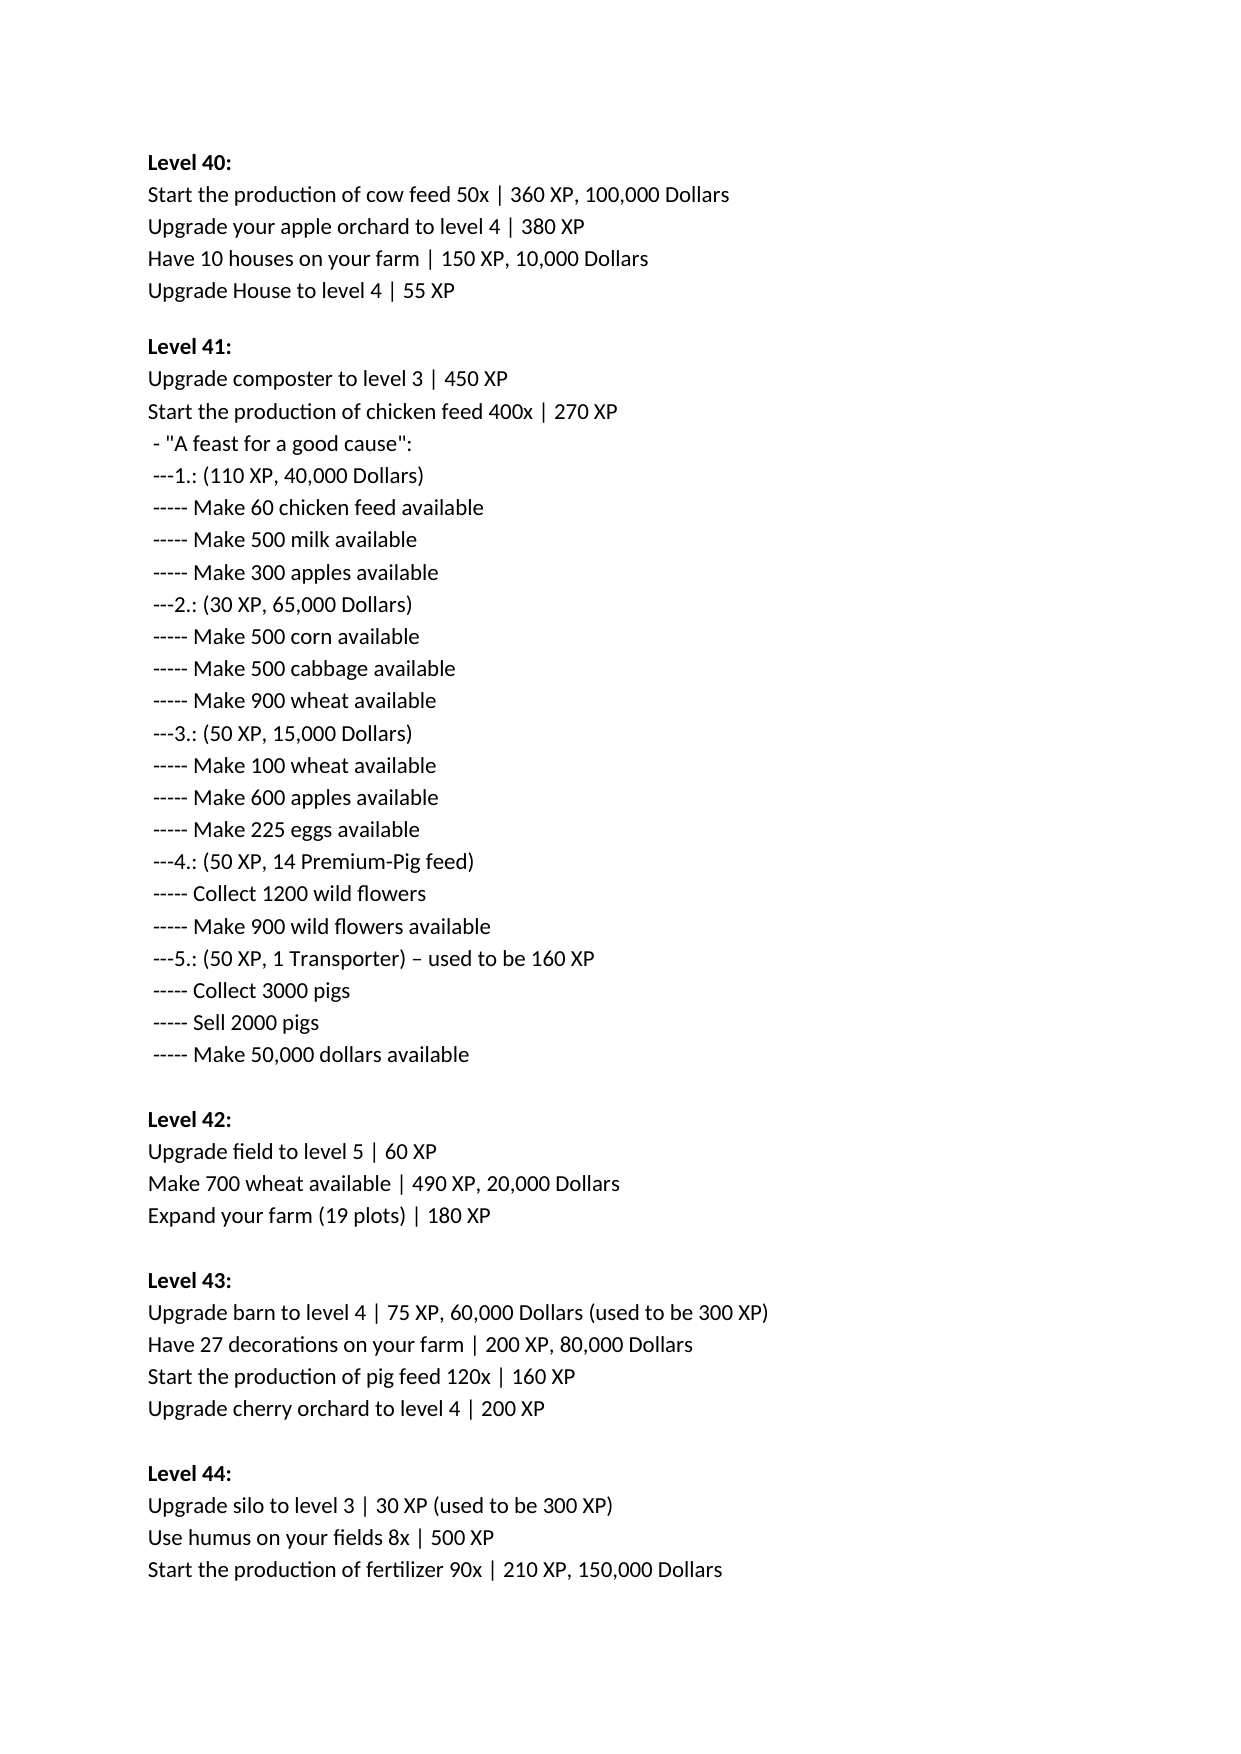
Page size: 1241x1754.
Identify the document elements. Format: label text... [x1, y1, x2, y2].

text Level 41: [148, 332, 1093, 360]
text ----- Make 500 cabbage available [148, 654, 1093, 682]
text Level 40: [148, 148, 1093, 176]
text ---3.: (50 XP, 15,000 Dollars) [148, 719, 1093, 747]
text ----- Make 100 wheat available [148, 751, 1093, 779]
text ----- Make 225 eggs available [148, 815, 1093, 843]
text Upgrade cherry orchard to level 4 | 200 XP [148, 1394, 1093, 1423]
text Upgrade barn to level 4 | 75 XP, 60,000 Dollars (used to be 300 XP) [148, 1298, 1093, 1326]
text ----- Make 900 wheat available [148, 686, 1093, 714]
text Upgrade field to level 5 | 60 XP [148, 1137, 1093, 1165]
text ----- Make 500 milk available [148, 526, 1093, 553]
text ---2.: (30 XP, 65,000 Dollars) [148, 590, 1093, 618]
text ---5.: (50 XP, 1 Transporter) – used to be 160 XP [148, 944, 1093, 972]
text ----- Collect 1200 wild flowers [148, 879, 1093, 908]
text ----- Make 900 wild flowers available [148, 912, 1093, 940]
text Start the production of cow feed 50x | 360 XP, 100,000 Dollars [148, 180, 1093, 208]
text Start the production of pig feed 120x | 160 XP [148, 1362, 1093, 1390]
text Upgrade silo to level 3 | 30 XP (used to be 300 XP) [148, 1491, 1093, 1519]
text ----- Make 50,000 dollars available [148, 1041, 1093, 1068]
text - "A feast for a good cause": [148, 429, 1093, 457]
text Start the production of fertilizer 90x | 210 XP, 150,000 Dollars [148, 1556, 1093, 1583]
text Have 27 decorations on your farm | 200 XP, 80,000 Dollars [148, 1330, 1093, 1358]
text ----- Collect 3000 pigs [148, 976, 1093, 1004]
text Use humus on your fields 8x | 500 XP [148, 1523, 1093, 1551]
text ----- Make 500 corn available [148, 622, 1093, 650]
text ----- Make 300 apples available [148, 558, 1093, 586]
text ----- Make 60 chicken feed available [148, 493, 1093, 521]
text Have 10 houses on your farm | 150 XP, 10,000 Dollars [148, 244, 1093, 272]
text ----- Make 600 apples available [148, 783, 1093, 811]
text Expand your farm (19 plots) | 180 XP [148, 1201, 1093, 1229]
text Upgrade House to level 4 | 55 XP [148, 276, 1093, 304]
text Level 42: [148, 1105, 1093, 1133]
text ---1.: (110 XP, 40,000 Dollars) [148, 461, 1093, 489]
text Make 700 wheat available | 490 XP, 20,000 Dollars [148, 1169, 1093, 1197]
text Level 44: [148, 1459, 1093, 1487]
text Level 43: [148, 1266, 1093, 1294]
text ---4.: (50 XP, 14 Premium-Pig feed) [148, 847, 1093, 875]
text Upgrade your apple orchard to level 4 | 380 XP [148, 212, 1093, 240]
text ----- Sell 2000 pigs [148, 1008, 1093, 1036]
text Start the production of chicken feed 400x | 270 XP [148, 397, 1093, 425]
text Upgrade composter to level 3 | 450 XP [148, 364, 1093, 393]
